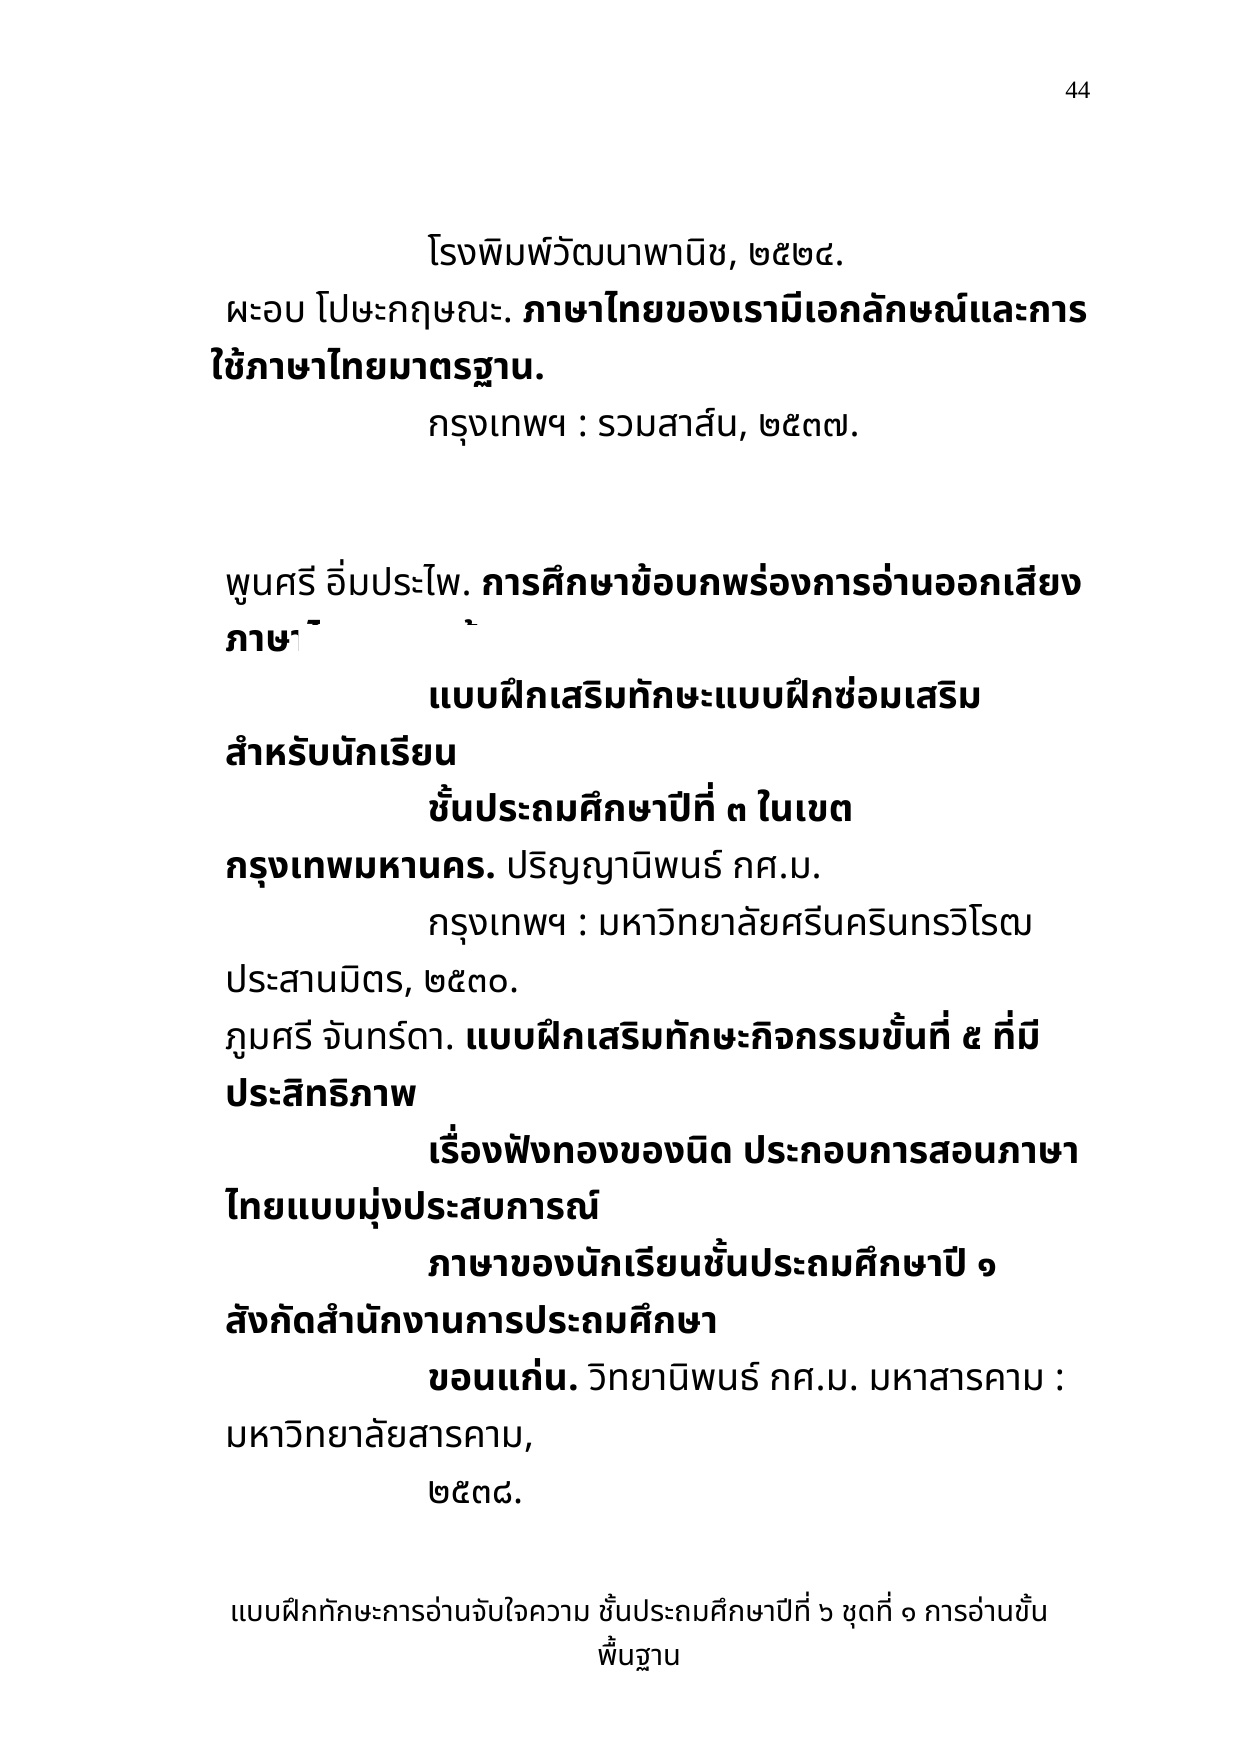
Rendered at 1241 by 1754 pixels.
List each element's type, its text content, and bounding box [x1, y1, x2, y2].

text กกกกกกกกกขอนแก่น. วิทยานิพนธ์ กศ.ม. มหาสารคาม : มหาวิทยาลัยสารคาม, [225, 1350, 1090, 1464]
text กกกกกกกกกกรุงเทพฯ : รวมสาส์น, ๒๕๓๗. [210, 396, 995, 453]
text พูนศรี อิ่มประไพ. การศึกษาข้อบกพร่องการอ่านออกเสียงภาษาไทย และสร้าง [225, 555, 1090, 669]
text กกกกกกกกกแบบฝึกเสริมทักษะแบบฝึกซ่อมเสริม สำหรับนักเรียน [225, 669, 1090, 782]
text กกกกกกกกกเรื่องฟังทองของนิด ประกอบการสอนภาษาไทยแบบมุ่งประสบการณ์ [225, 1123, 1090, 1237]
text กกกกกกกกกชั้นประถมศึกษาปีที่ ๓ ในเขตกรุงเทพมหานคร. ปริญญานิพนธ์ กศ.ม. [225, 782, 1090, 896]
text ภูมศรี จันทร์ดา. แบบฝึกเสริมทักษะกิจกรรมขั้นที่ ๕ ที่มีประสิทธิภาพ [225, 1009, 1090, 1123]
text กกกกกกกกก๒๕๓๘. [225, 1464, 1090, 1521]
text กกกกกกกกกโรงพิมพ์วัฒนาพานิช, ๒๕๒๔. [225, 225, 1090, 282]
text กกกกกกกกกกรุงเทพฯ : มหาวิทยาลัยศรีนครินทรวิโรฒประสานมิตร, ๒๕๓๐. [225, 896, 1090, 1009]
text ผะอบ โปษะกฤษณะ. ภาษาไทยของเรามีเอกลักษณ์และการใช้ภาษาไทยมาตรฐาน. [210, 282, 1090, 396]
text กกกกกกกกกภาษาของนักเรียนชั้นประถมศึกษาปี ๑ สังกัดสำนักงานการประถมศึกษา [225, 1237, 1090, 1350]
